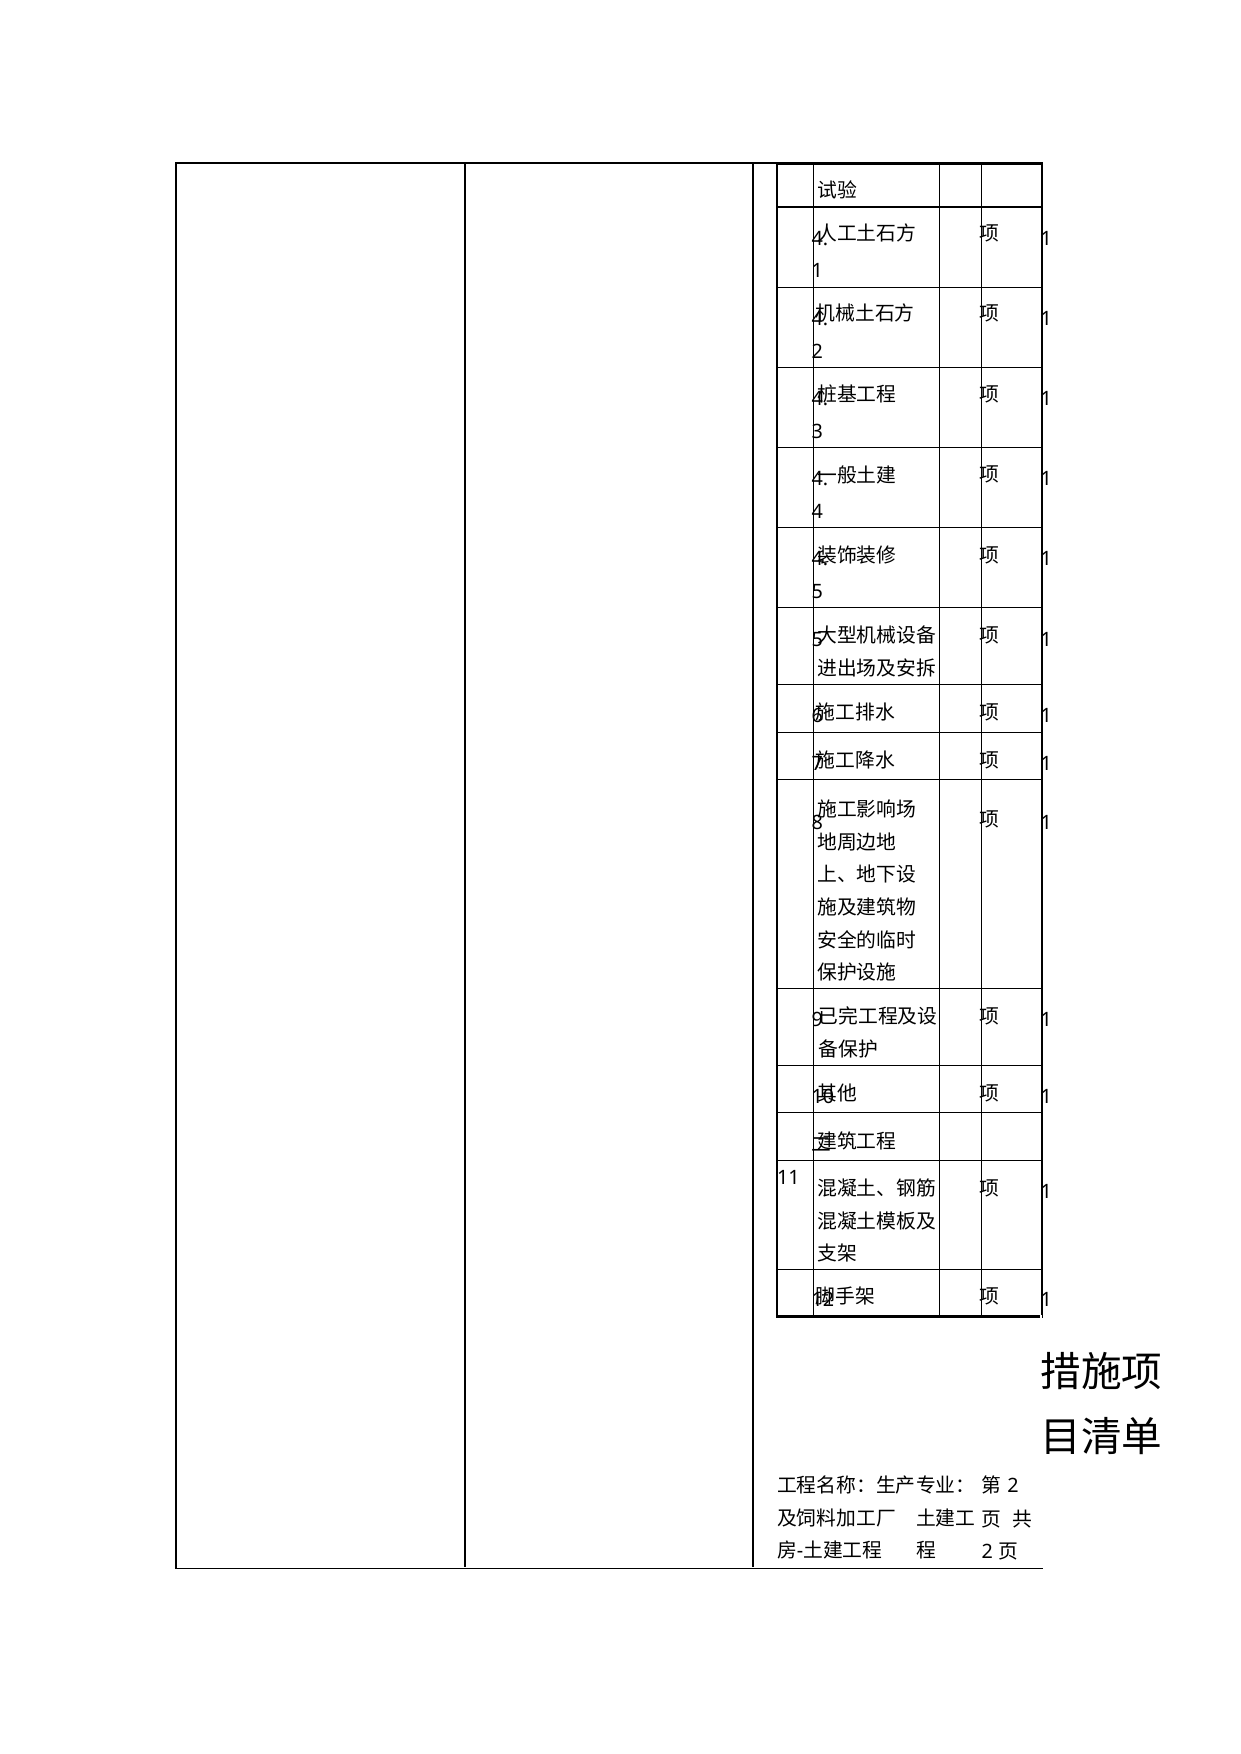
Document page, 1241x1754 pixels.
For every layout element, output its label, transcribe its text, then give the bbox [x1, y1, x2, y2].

table_cell 1 [177, 164, 464, 1567]
table_cell [466, 164, 752, 1567]
